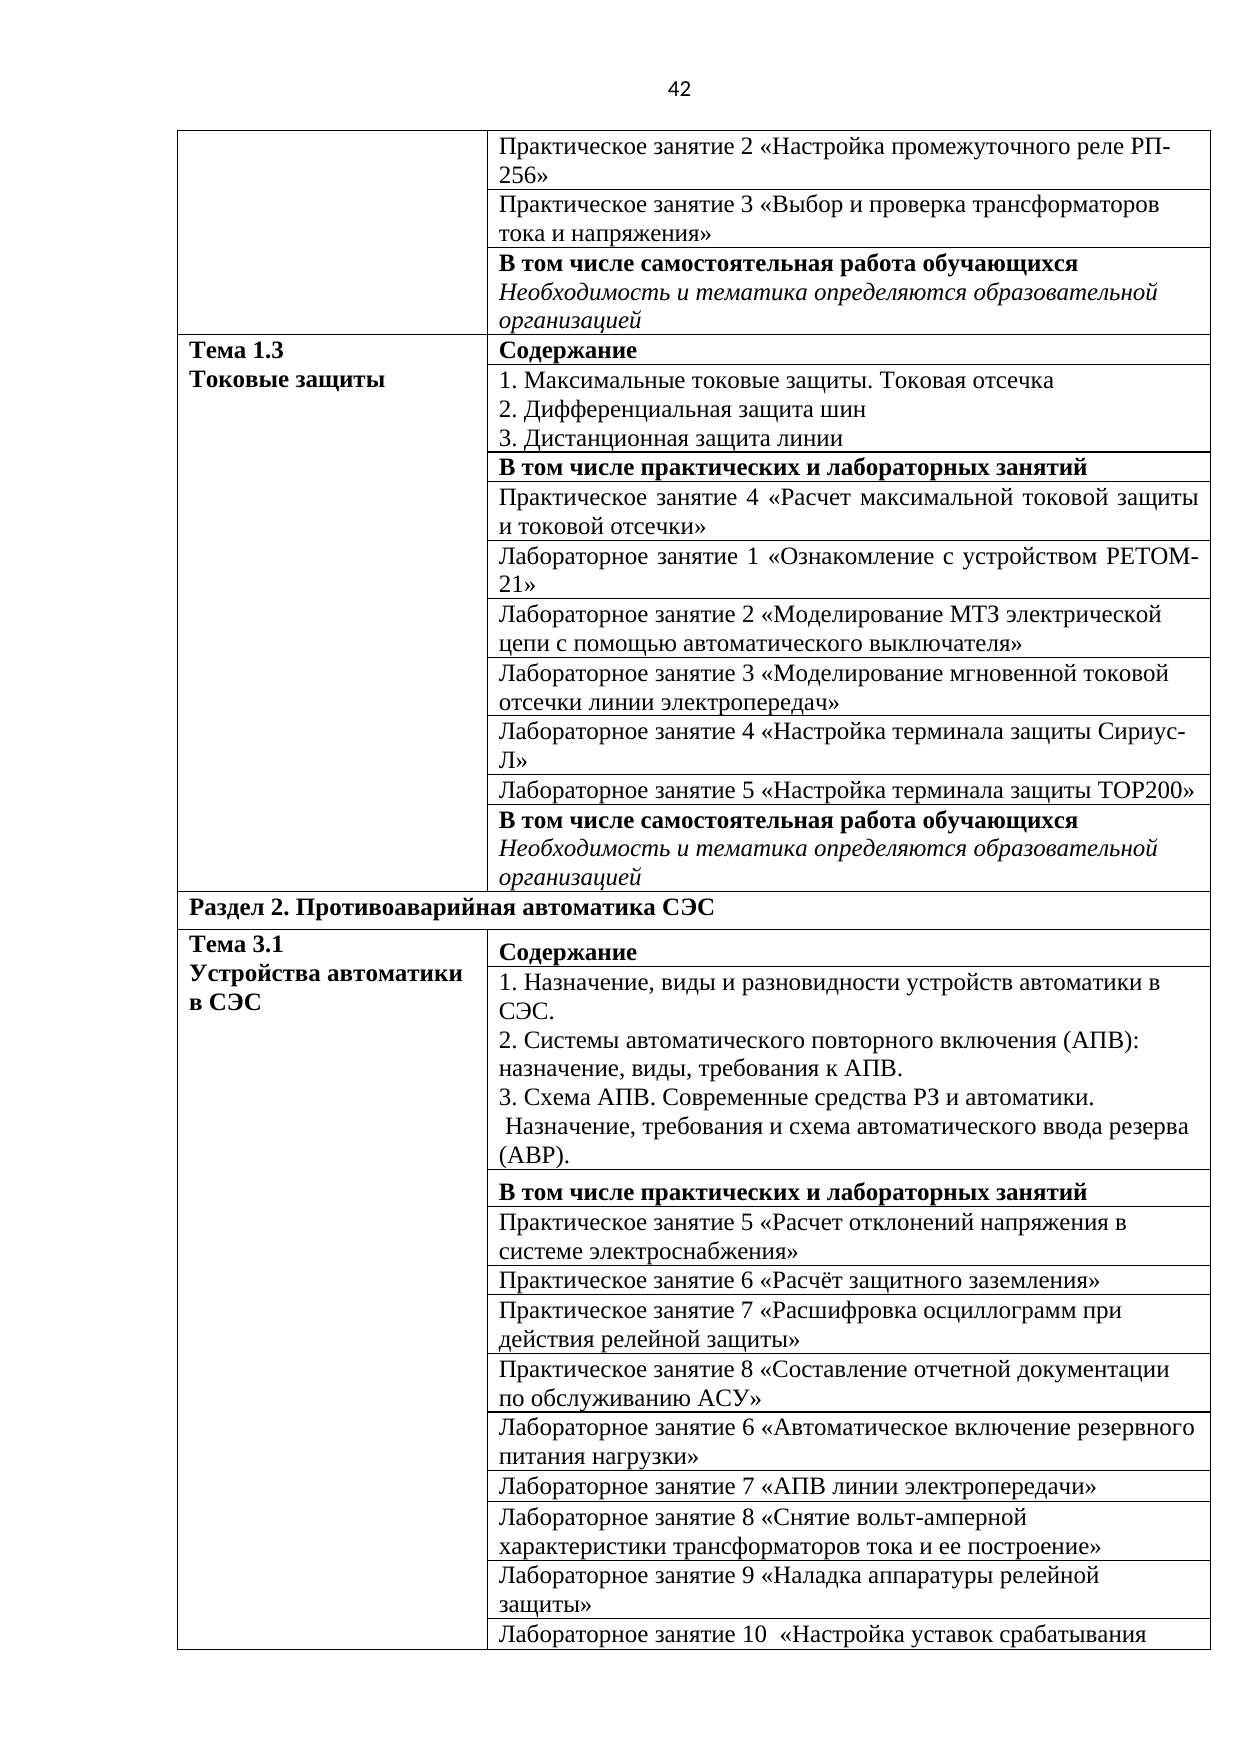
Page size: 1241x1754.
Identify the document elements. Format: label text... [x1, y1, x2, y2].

table_cell Лабораторное занятие 4 «Настройка терминала защиты Сириус-Л» [488, 716, 1210, 774]
table_cell Практическое занятие 5 «Расчет отклонений напряжения в системе электроснабжения» [488, 1207, 1210, 1264]
table_cell В том числе самостоятельная работа обучающихся Необходимость и тематика определяются образовательной организацией [488, 248, 1210, 334]
table_cell Лабораторное занятие 2 «Моделирование МТЗ электрической цепи с помощью автоматического выключателя» [488, 599, 1210, 657]
table_cell 1. Назначение, виды и разновидности устройств автоматики в СЭС. 2. Системы автоматического повторного включения (АПВ): назначение, виды, требования к АПВ. 3. Схема АПВ. Современные средства РЗ и автоматики. Назначение, требования и схема автоматического ввода резерва (АВР). [488, 967, 1210, 1168]
table_cell В том числе практических и лабораторных занятий [488, 453, 1210, 481]
table_cell Раздел 2. Противоаварийная автоматика СЭС [178, 892, 1210, 928]
table_cell Лабораторное занятие 5 «Настройка терминала защиты ТОР200» [488, 775, 1210, 804]
table_cell Содержание [488, 930, 1210, 966]
table_cell Лабораторное занятие 8 «Снятие вольт-амперной характеристики трансформаторов тока и ее построение» [488, 1502, 1210, 1559]
table_cell Лабораторное занятие 9 «Наладка аппаратуры релейной защиты» [488, 1561, 1210, 1618]
table_cell Лабораторное занятие 7 «АПВ линии электропередачи» [488, 1471, 1210, 1501]
table_cell Практическое занятие 8 «Составление отчетной документации по обслуживанию АСУ» [488, 1354, 1210, 1411]
table_cell Тема 1.3 Токовые защиты [178, 335, 487, 891]
table_cell В том числе самостоятельная работа обучающихся Необходимость и тематика определяются образовательной организацией [488, 805, 1210, 891]
table_cell Тема 3.1 Устройства автоматики в СЭС [178, 930, 487, 1649]
table_cell 1. Максимальные токовые защиты. Токовая отсечка 2. Дифференциальная защита шин 3. Дистанционная защита линии [488, 365, 1210, 451]
table_cell Практическое занятие 2 «Настройка промежуточного реле РП-256» [488, 131, 1210, 188]
table_cell Лабораторное занятие 3 «Моделирование мгновенной токовой отсечки линии электропередач» [488, 658, 1210, 715]
table_cell В том числе практических и лабораторных занятий [488, 1170, 1210, 1206]
table_cell Практическое занятие 3 «Выбор и проверка трансформаторов тока и напряжения» [488, 190, 1210, 247]
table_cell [488, 1619, 1210, 1649]
table_cell Практическое занятие 4 «Расчет максимальной токовой защиты и токовой отсечки» [488, 482, 1210, 540]
table_cell Лабораторное занятие 1 «Ознакомление с устройством РЕТОМ-21» [488, 541, 1210, 598]
table_cell Практическое занятие 6 «Расчёт защитного заземления» [488, 1266, 1210, 1294]
table_cell Лабораторное занятие 6 «Автоматическое включение резервного питания нагрузки» [488, 1413, 1210, 1470]
table_cell Практическое занятие 7 «Расшифровка осциллограмм при действия релейной защиты» [488, 1295, 1210, 1353]
table_cell Содержание [488, 335, 1210, 364]
